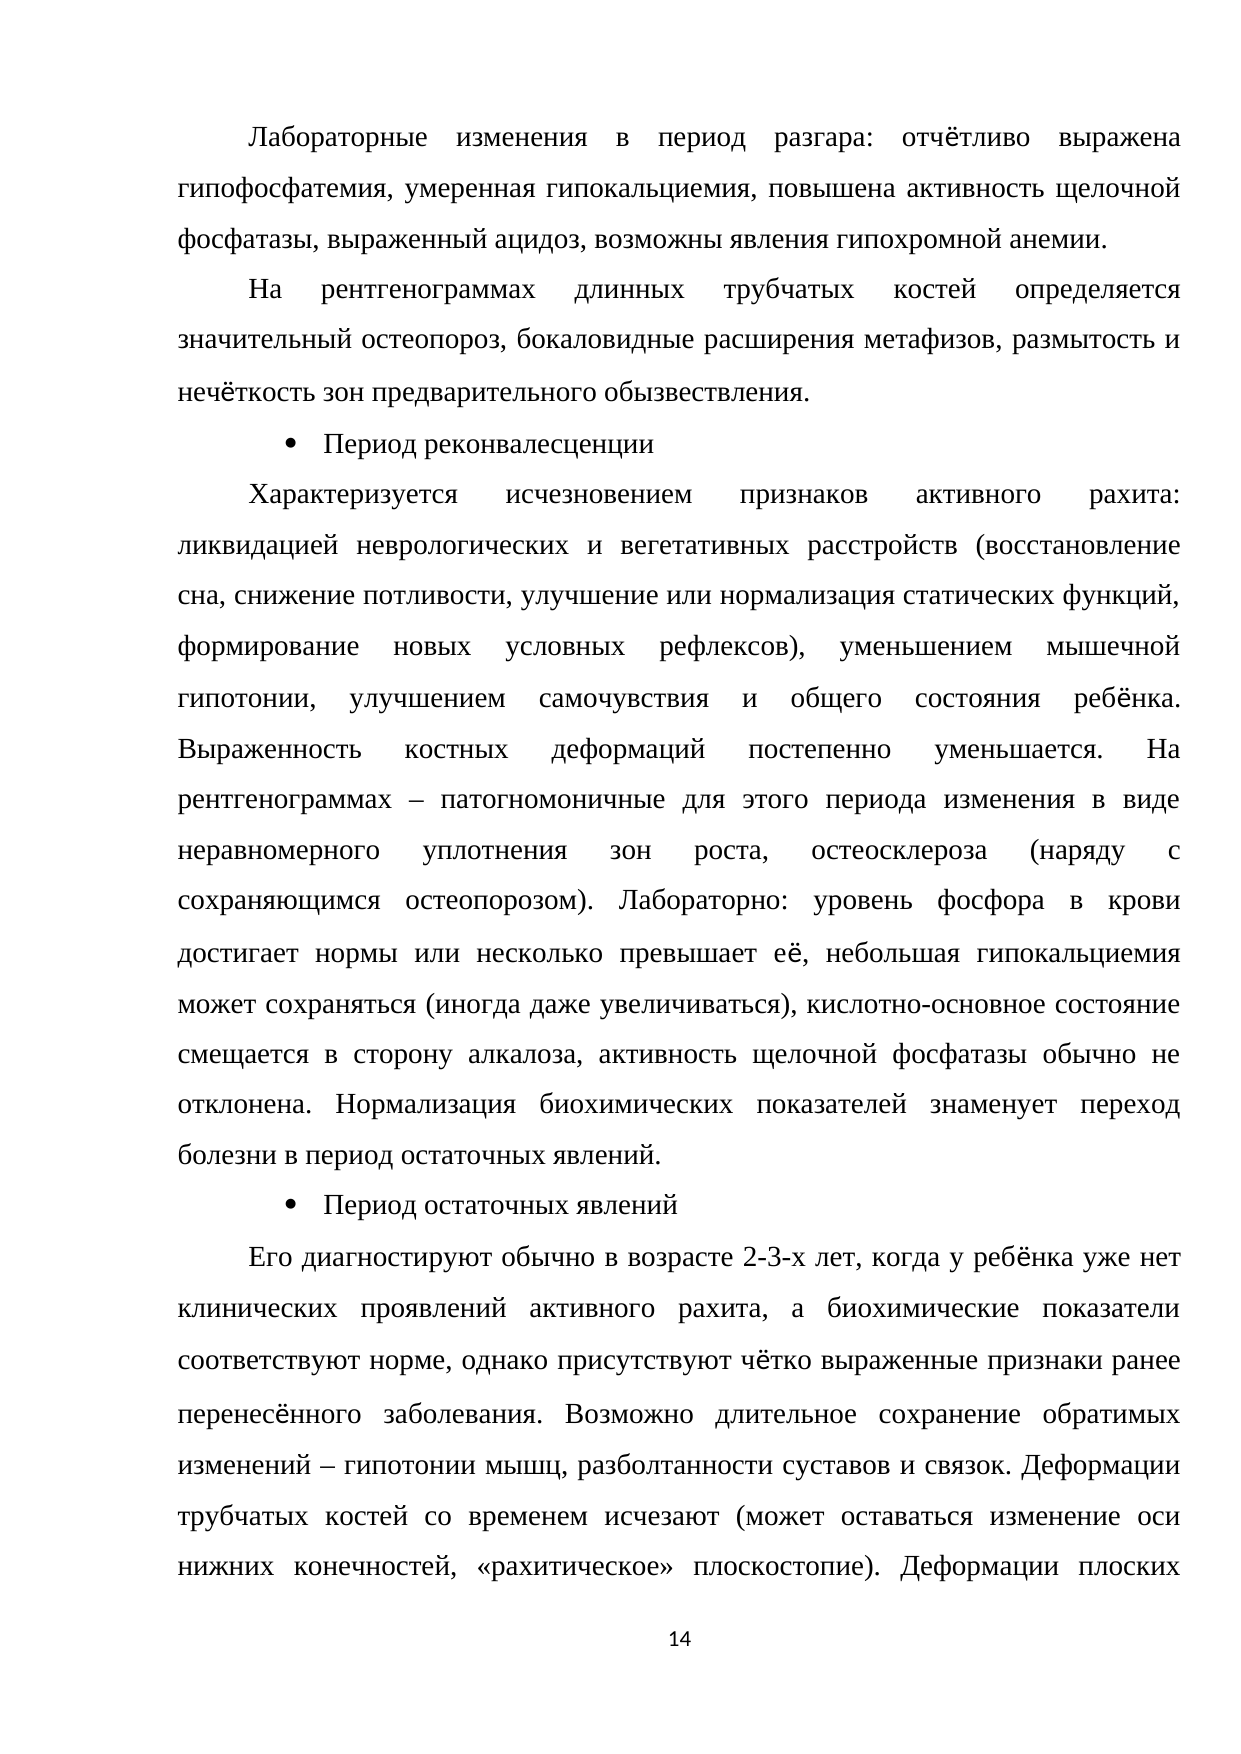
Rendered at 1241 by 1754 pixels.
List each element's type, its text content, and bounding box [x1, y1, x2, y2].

list Период остаточных явлений [286, 1187, 1181, 1221]
list Характеризуется исчезновением признаков активного рахита: ликвидацией неврологических и вегетативных расстройств (восстановление сна, снижение потливости, улучшение или нормализация статических функций, формирование новых условных рефлексов), уменьшением мышечной гипотонии, улучшением самочувствия и общего состояния ребёнка. Выраженность костных деформаций постепенно уменьшается. На рентгенограммах – патогномоничные для этого периода изменения в виде неравномерного уплотнения зон роста, остеосклероза (наряду с сохраняющимся остеопорозом). Лабораторно: уровень фосфора в крови достигает нормы или несколько превышает её, небольшая гипокальциемия может сохраняться (иногда даже увеличиваться), кислотно-основное состояние смещается в сторону алкалоза, активность щелочной фосфатазы обычно не отклонена. Нормализация биохимических показателей знаменует переход болезни в период остаточных явлений. [177, 477, 1181, 1171]
list Лабораторные изменения в период разгара: отчётливо выражена гипофосфатемия, умеренная гипокальциемия, повышена активность щелочной фосфатазы, выраженный ацидоз, возможны явления гипохромной анемии. [177, 118, 1181, 254]
list На рентгенограммах длинных трубчатых костей определяется значительный остеопороз, бокаловидные расширения метафизов, размытость и нечёткость зон предварительного обызвествления. [177, 271, 1181, 408]
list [177, 1238, 1181, 1581]
list Период реконвалесценции [286, 426, 1181, 460]
